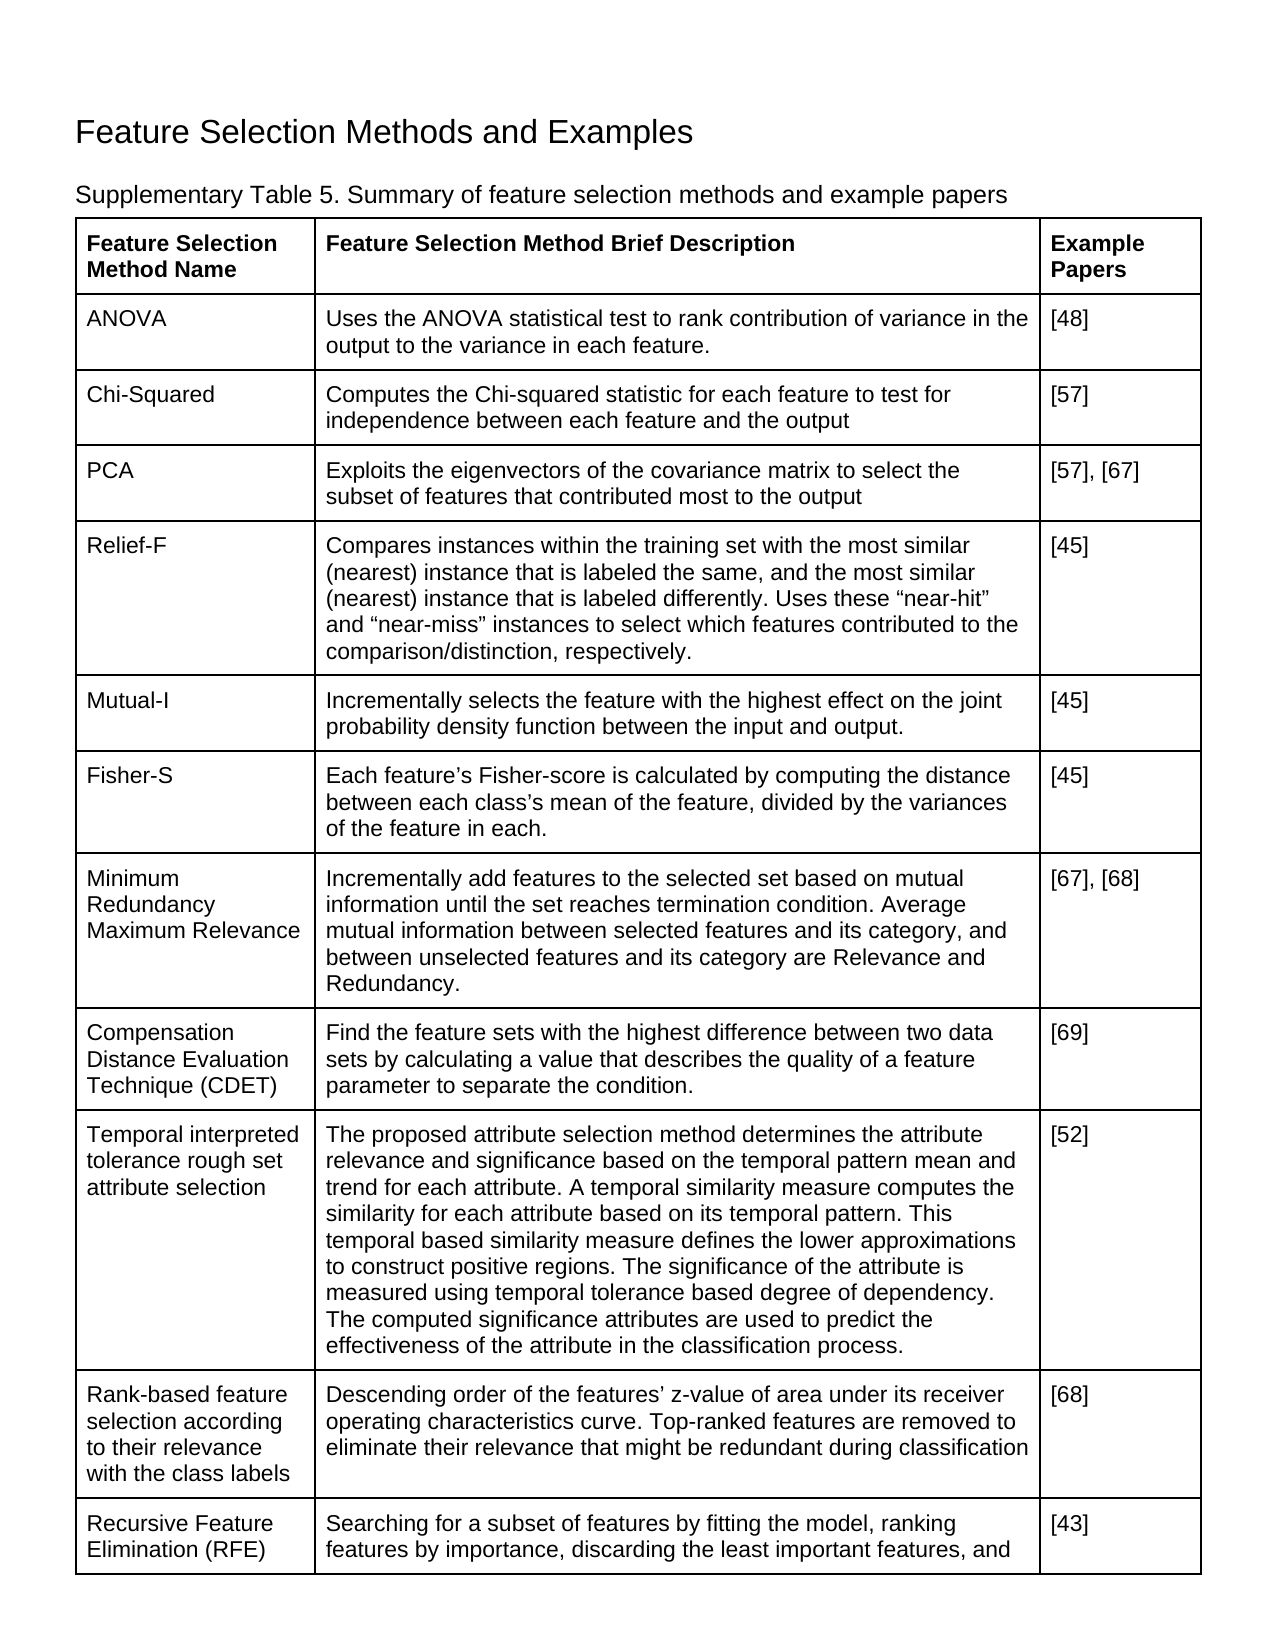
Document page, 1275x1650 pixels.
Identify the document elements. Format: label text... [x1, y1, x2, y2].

table_cell [67], [68] [1041, 854, 1200, 1007]
subtitle Feature Selection Methods and Examples [75, 112, 1200, 151]
table_cell ANOVA [77, 295, 314, 368]
table_cell The proposed attribute selection method determines the attribute relevance and significance based on the temporal pattern mean and trend for each attribute. A temporal similarity measure computes the similarity for each attribute based on its temporal pattern. This temporal based similarity measure defines the lower approximations to construct positive regions. The significance of the attribute is measured using temporal tolerance based degree of dependency. The computed significance attributes are used to predict the effectiveness of the attribute in the classification process. [316, 1111, 1039, 1369]
table_cell [57], [67] [1041, 446, 1200, 520]
table_cell [43] [1041, 1499, 1200, 1573]
table_cell Each feature’s Fisher-score is calculated by computing the distance between each class’s mean of the feature, divided by the variances of the feature in each. [316, 752, 1039, 852]
table_cell Uses the ANOVA statistical test to rank contribution of variance in the output to the variance in each feature. [316, 295, 1039, 368]
table_cell Rank-based feature selection according to their relevance with the class labels [77, 1371, 314, 1497]
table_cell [316, 1499, 1039, 1573]
table_cell Incrementally add features to the selected set based on mutual information until the set reaches termination condition. Average mutual information between selected features and its category, and between unselected features and its category are Relevance and Redundancy. [316, 854, 1039, 1007]
table_cell [45] [1041, 752, 1200, 852]
table_cell Find the feature sets with the highest difference between two data sets by calculating a value that describes the quality of a feature parameter to separate the condition. [316, 1009, 1039, 1109]
table_cell Relief-F [77, 522, 314, 674]
table_cell Compensation Distance Evaluation Technique (CDET) [77, 1009, 314, 1109]
table_cell PCA [77, 446, 314, 520]
table_cell Exploits the eigenvectors of the covariance matrix to select the subset of features that contributed most to the output [316, 446, 1039, 520]
table_cell Incrementally selects the feature with the highest effect on the joint probability density function between the input and output. [316, 676, 1039, 750]
table_header Feature Selection Method Brief Description [316, 219, 1039, 293]
table_cell Mutual-I [77, 676, 314, 750]
table_cell Compares instances within the training set with the most similar (nearest) instance that is labeled the same, and the most similar (nearest) instance that is labeled differently. Uses these “near-hit” and “near-miss” instances to select which features contributed to the comparison/distinction, respectively. [316, 522, 1039, 674]
table_header Feature Selection Method Name [77, 219, 314, 293]
table_cell Fisher-S [77, 752, 314, 852]
table_cell [45] [1041, 522, 1200, 674]
table_header Example Papers [1041, 219, 1200, 293]
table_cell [77, 1499, 314, 1573]
table_cell [45] [1041, 676, 1200, 750]
table_cell [48] [1041, 295, 1200, 368]
table_cell [68] [1041, 1371, 1200, 1497]
table_cell Descending order of the features’ z-value of area under its receiver operating characteristics curve. Top-ranked features are removed to eliminate their relevance that might be redundant during classification [316, 1371, 1039, 1497]
subtitle Supplementary Table 5. Summary of feature selection methods and example papers [75, 180, 1200, 209]
table_cell Chi-Squared [77, 371, 314, 444]
table_cell [52] [1041, 1111, 1200, 1369]
table_cell [69] [1041, 1009, 1200, 1109]
table_cell Minimum Redundancy Maximum Relevance [77, 854, 314, 1007]
table_cell [57] [1041, 371, 1200, 444]
table_cell Temporal interpreted tolerance rough set attribute selection [77, 1111, 314, 1369]
table_cell Computes the Chi-squared statistic for each feature to test for independence between each feature and the output [316, 371, 1039, 444]
